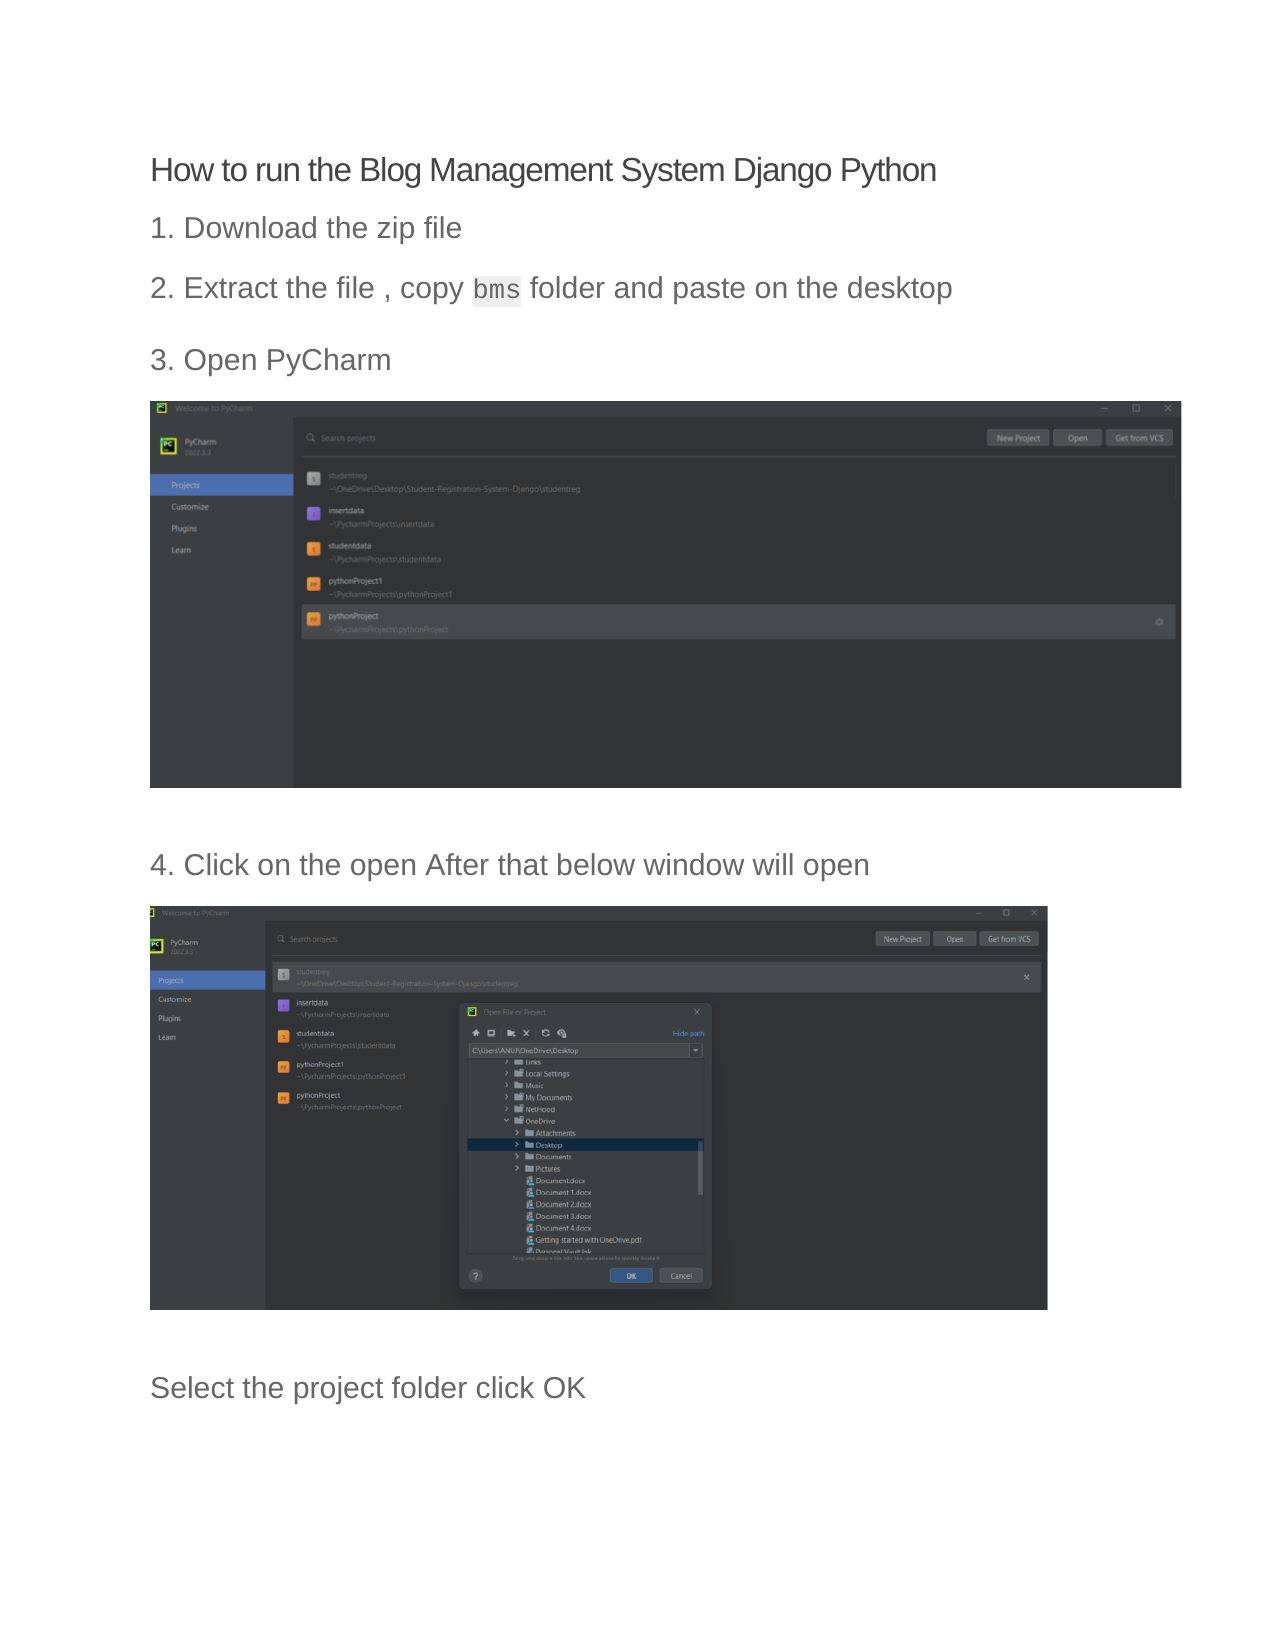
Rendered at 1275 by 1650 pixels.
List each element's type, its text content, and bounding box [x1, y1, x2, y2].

text 2. Extract the file , copy bms folder and paste on the desktop [150, 270, 1125, 307]
text 4. Click on the open After that below window will open [150, 847, 1125, 882]
picture [150, 906, 1048, 1310]
text 3. Open PyCharm [150, 341, 1125, 376]
text Select the project folder click OK [150, 1370, 1125, 1404]
text How to run the Blog Management System Django Python [150, 150, 1125, 188]
picture [150, 401, 1182, 788]
text 1. Download the zip file [150, 210, 1125, 245]
